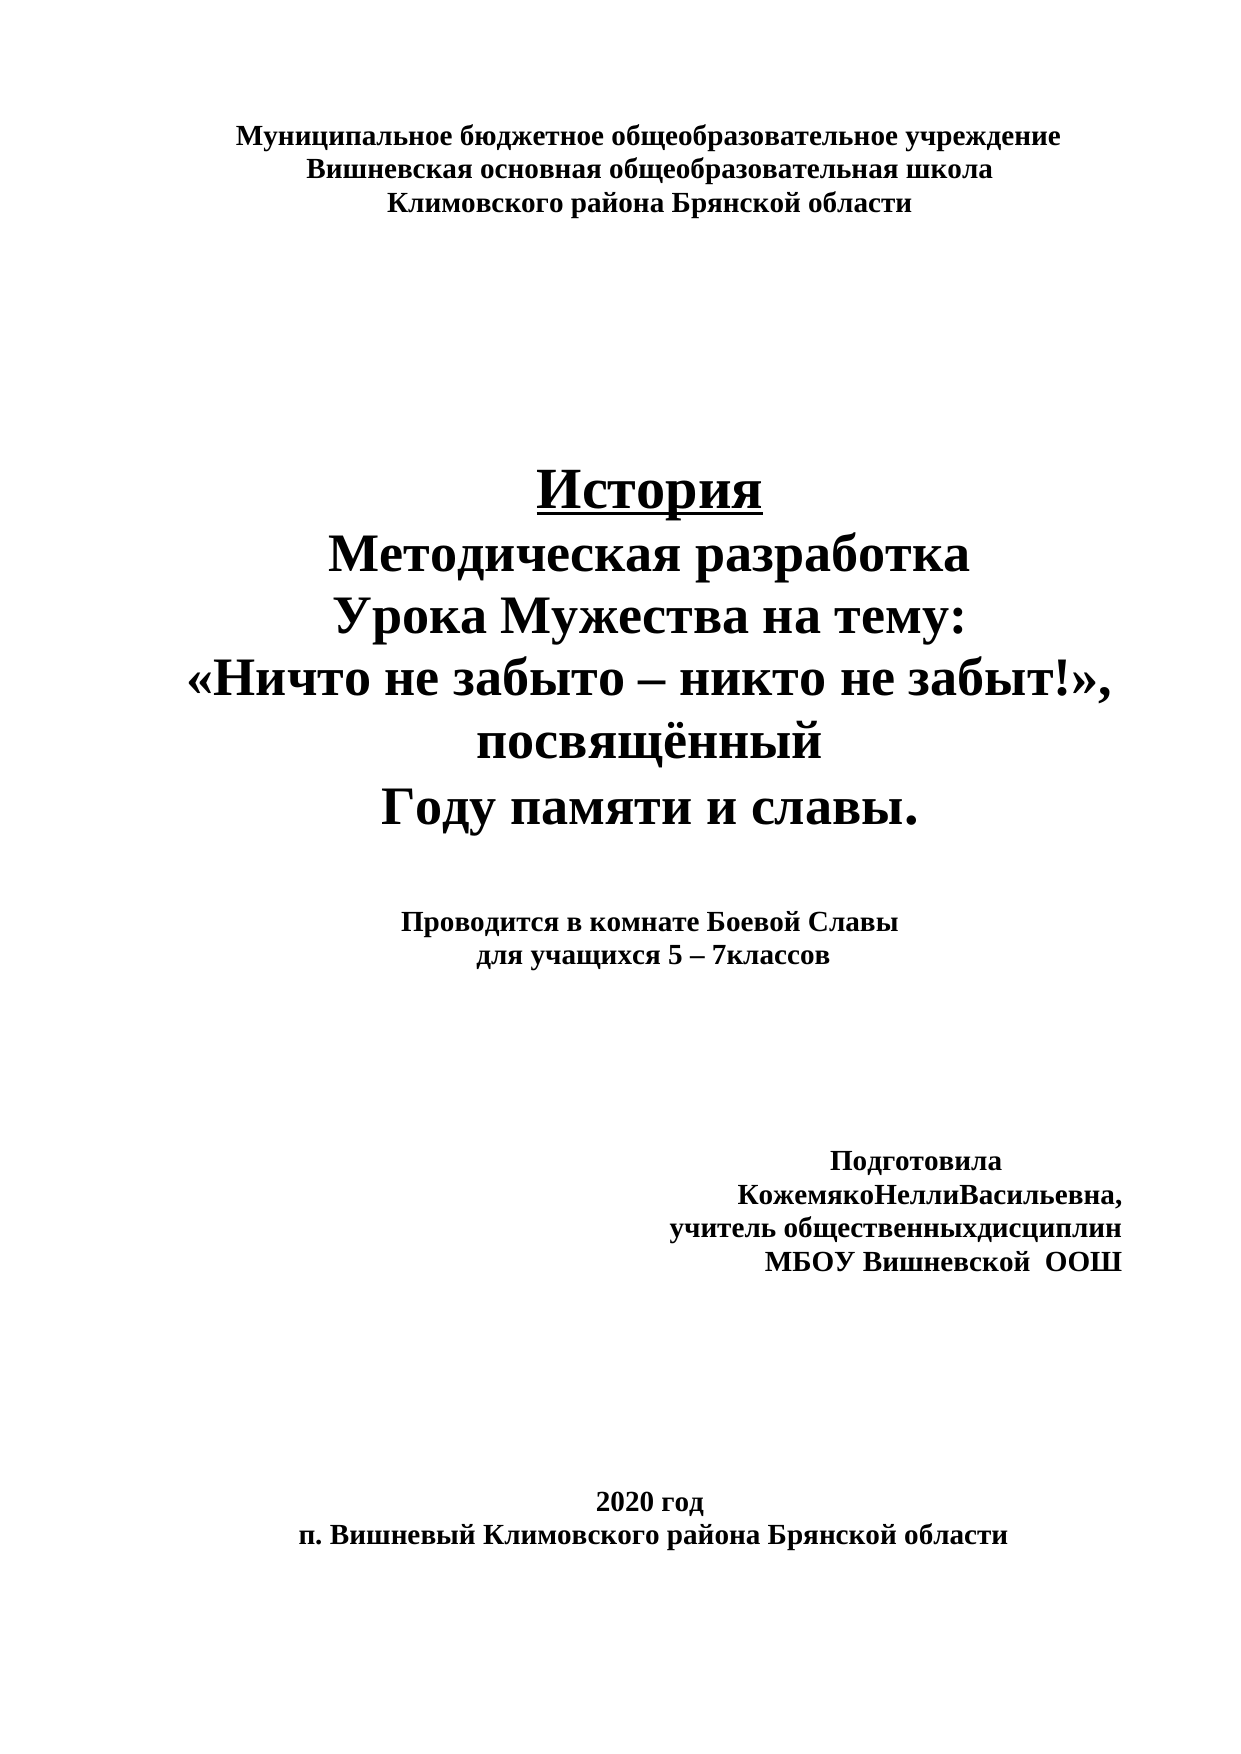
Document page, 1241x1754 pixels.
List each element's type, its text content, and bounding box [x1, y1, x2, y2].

text Урока Мужества на тему: [177, 583, 1122, 645]
text МБОУ Вишневской ООШ [177, 1244, 1122, 1278]
text «Ничто не забыто – никто не забыт!», [177, 645, 1122, 707]
text 2020 год [177, 1484, 1122, 1517]
text Муниципальное бюджетное общеобразовательное учреждение [177, 118, 1122, 152]
text Климовского района Брянской области [177, 185, 1122, 219]
text для учащихся 5 – 7классов [177, 937, 1122, 971]
text посвящённый [177, 707, 1122, 770]
text Году памяти и славы. [177, 770, 1122, 837]
text КожемякоНеллиВасильевна, [177, 1177, 1122, 1211]
text Методическая разработка [177, 521, 1122, 583]
text Вишневская основная общеобразовательная школа [177, 152, 1122, 185]
text п. Вишневый Климовского района Брянской области [177, 1517, 1122, 1551]
text Проводится в комнате Боевой Славы [177, 904, 1122, 937]
text Подготовила [177, 1143, 1122, 1177]
text учитель общественныхдисциплин [177, 1211, 1122, 1244]
text История [177, 453, 1122, 521]
